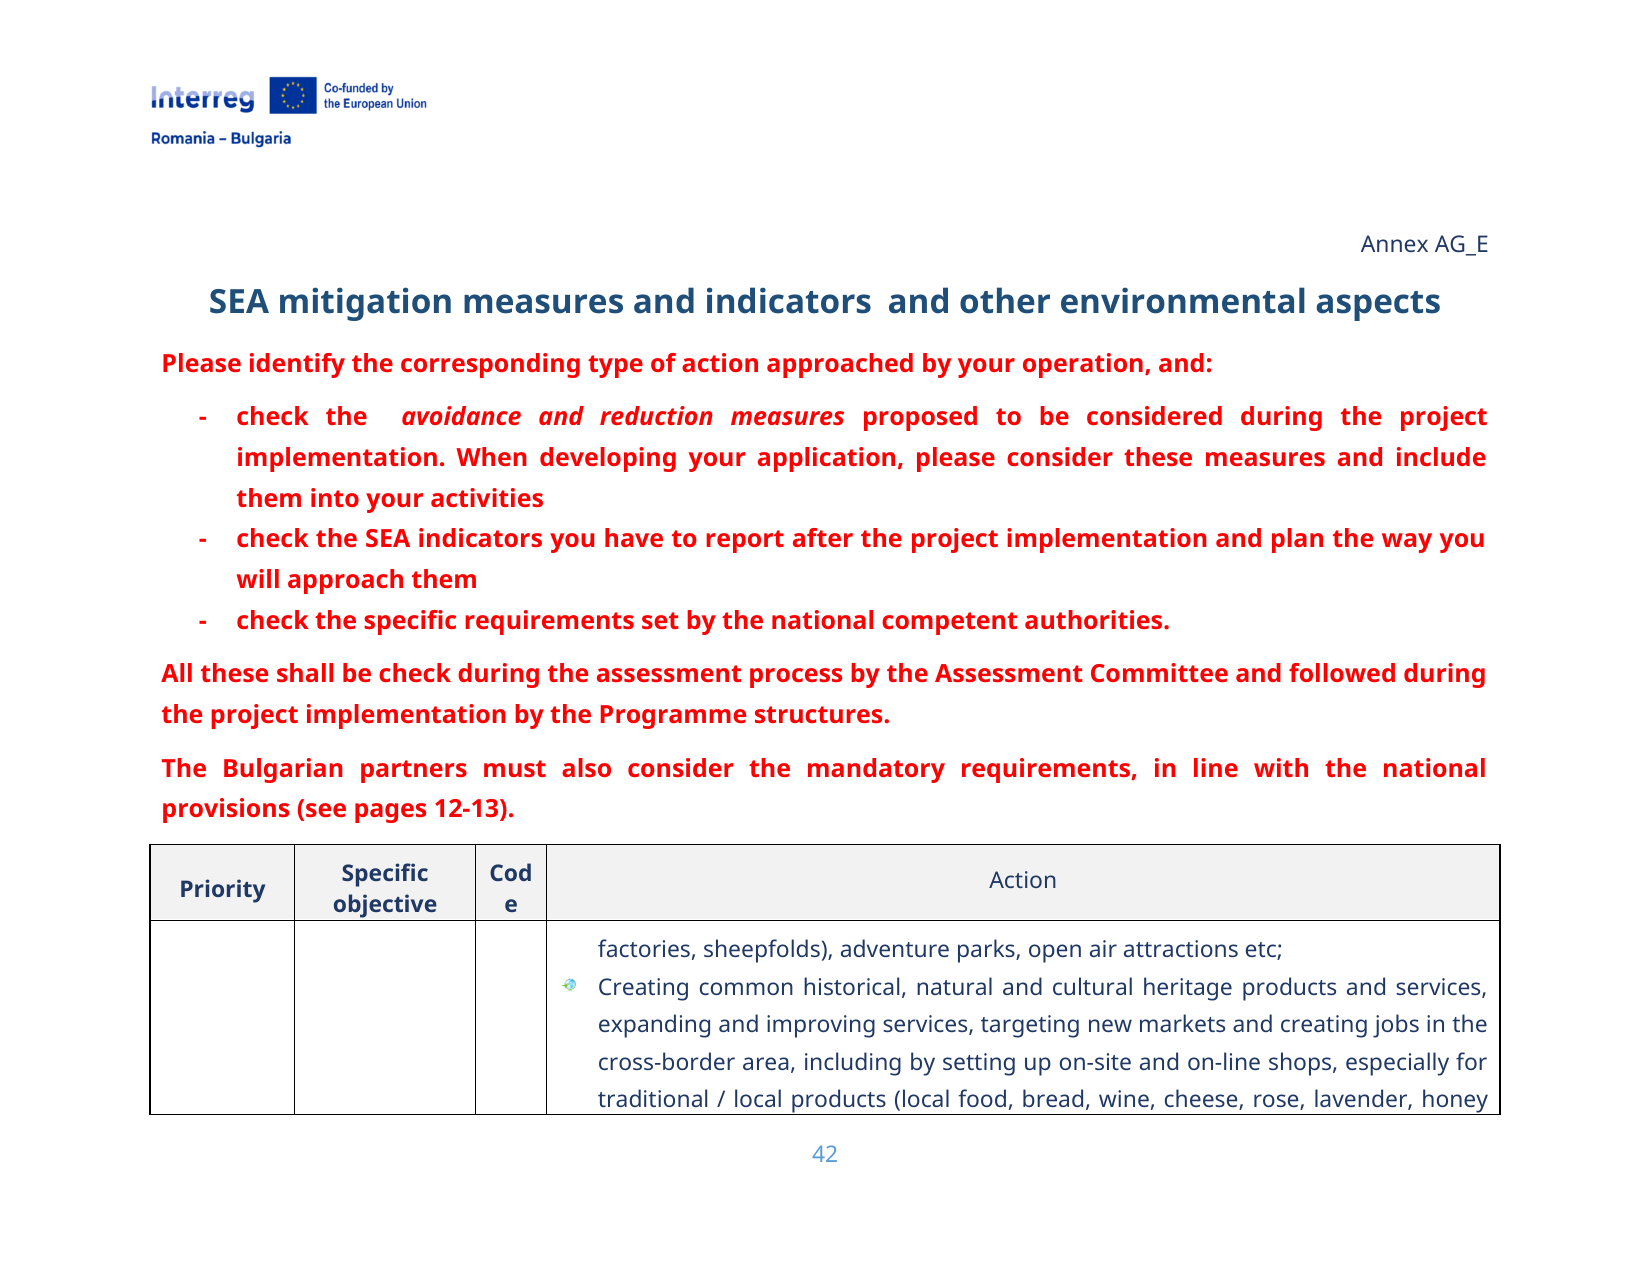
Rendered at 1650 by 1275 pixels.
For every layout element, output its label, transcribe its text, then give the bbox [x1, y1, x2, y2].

picture [150, 75, 428, 154]
table_cell [476, 921, 546, 1114]
table_cell Specific objective [295, 845, 475, 919]
picture [561, 978, 576, 995]
table_header Annex AG_E SEA mitigation measures and indicators and other environmental aspects Please identify the corresponding type of action approached by your operation, and: check the avoidance and reduction measures proposed to be considered during the project implementation. When developing your application, please consider these measures and include them into your activities check the SEA indicators you have to report after the project implementation and plan the way you will approach them check the specific requirements set by the national competent authorities. All these shall be check during the assessment process by the Assessment Committee and followed during the project implementation by the Programme structures. The Bulgarian partners must also consider the mandatory requirements, in line with the national provisions (see pages 12-13). [150, 216, 1500, 843]
table_cell Code [476, 845, 546, 919]
table_cell Action [547, 845, 1499, 919]
table_cell Priority [151, 845, 294, 919]
table_cell Supporting tourism activities, connected sectors and industries Investments in economic competitiveness of local businesses including, but not limited to: construction/ modernisation of productive facilities; supply of relevant equipment; adoption of digital technologies etc; Set-up of natural sites for economic use: trails / paths, waste disposal, security, signalling, camp sites, other open-air attractions etc; Supporting sites with tourist potential: construction, modernization/restauration of castles, fortresses, churches, monasteries, palaces, archaeological sites, private/public museums, libraries, art collections/galleries, exhibitions places, wineries, agro-farms (e.g.; lavender farms/fields; roses farms/fields, traditional oil factories, sheepfolds), adventure parks, open air attractions etc; Creating common historical, natural and cultural heritage products and services, expanding and improving services, targeting new markets and creating jobs in the cross-border area, including by setting up on-site and on-line shops, especially for traditional / local products (local food, bread, wine, cheese, rose, lavender, honey etc.), including the related tourist infrastructure, access and links to the tourist sites; Support for local and regional actors to valorise potentially valuable touristic objectives /sites / experiences, including by creating sustainable tourism trails, or developing quality labels for excellence in services, promoting and marketing the touristic offer etc. taking advantage of social media trends – such as “insta-tourism”, is also encouraged; Training of staff, particularly digital skills. [547, 921, 1499, 1114]
